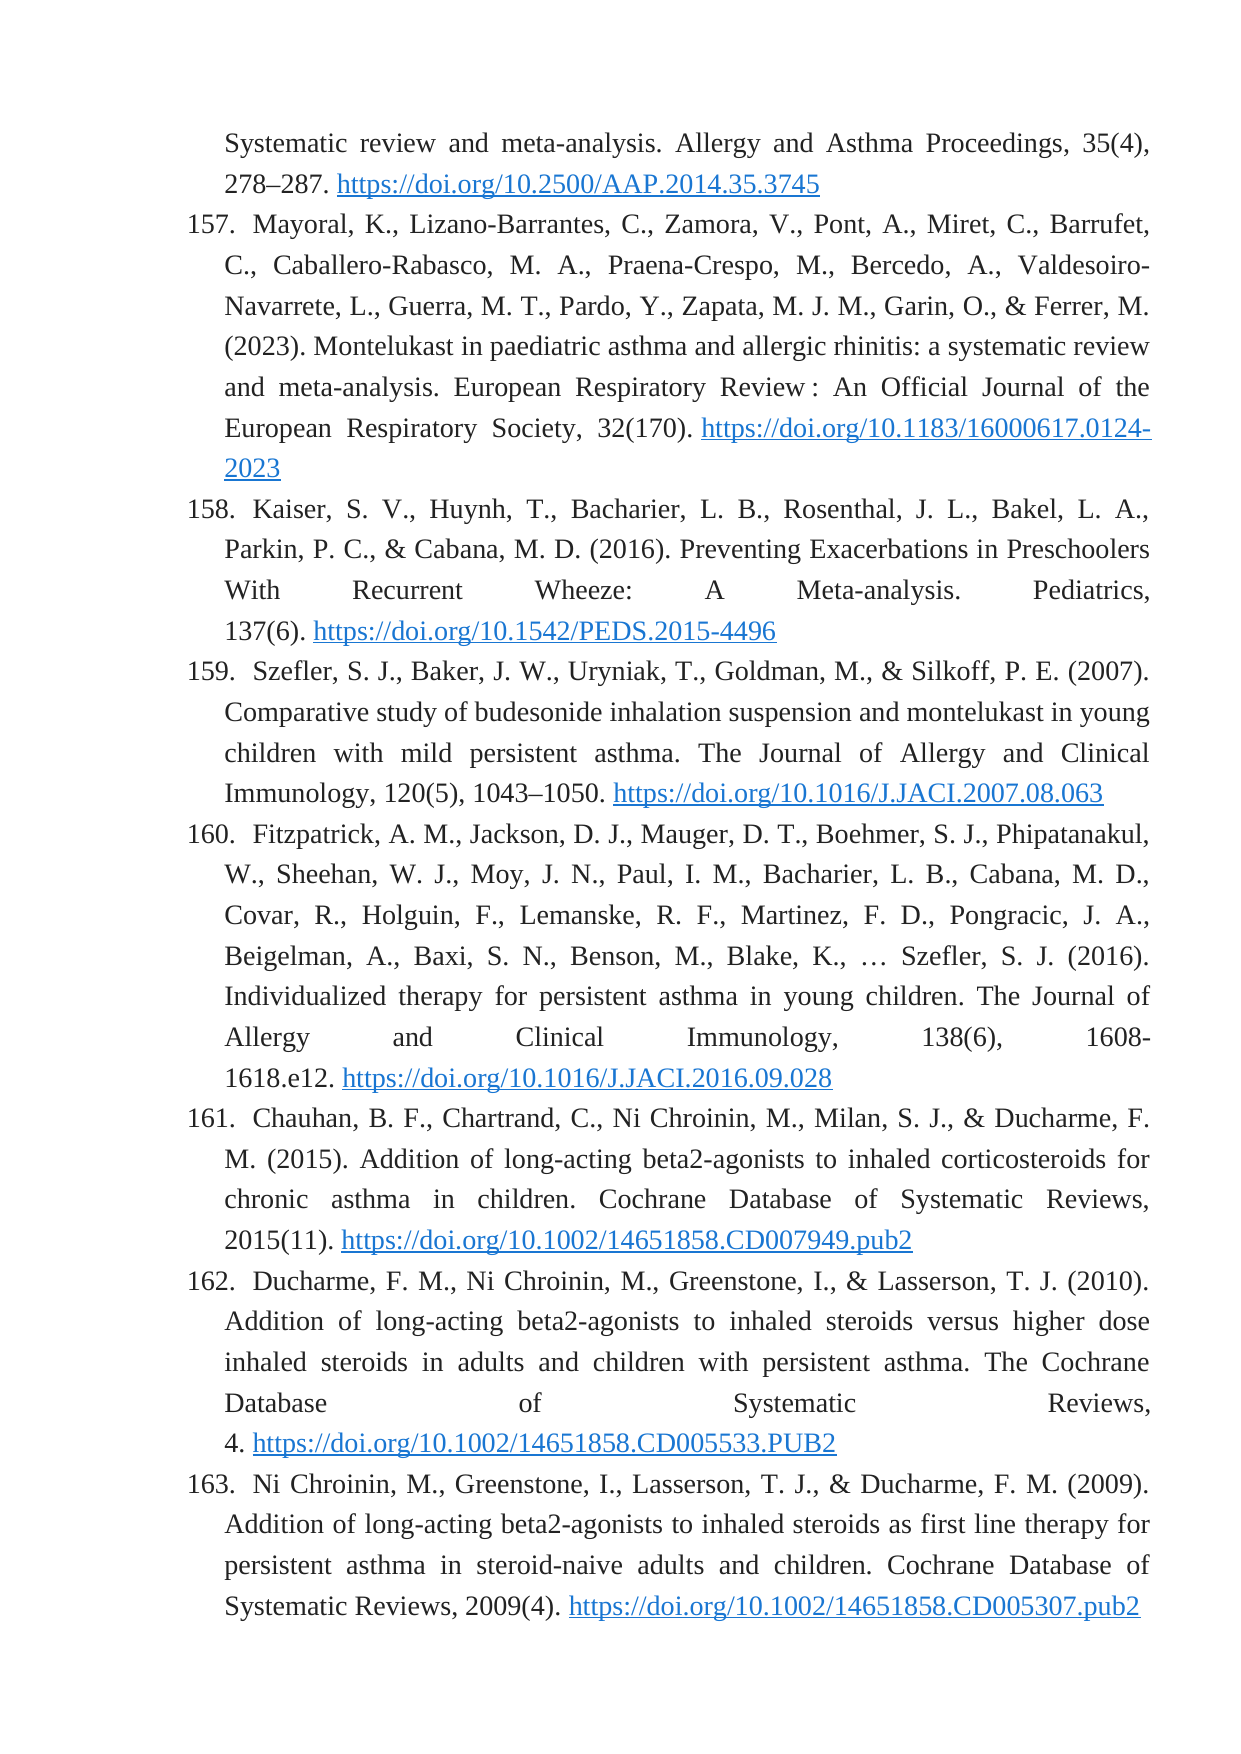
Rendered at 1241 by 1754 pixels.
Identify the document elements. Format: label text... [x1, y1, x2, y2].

list Szefler, S. J., Baker, J. W., Uryniak, T., Goldman, M., & Silkoff, P. E. (2007). Comparative study of budesonide inhalation suspension and montelukast in young children with mild persistent asthma. The Journal of Allergy and Clinical Immunology, 120(5), 1043–1050. https://doi.org/10.1016/J.JACI.2007.08.063 [187, 646, 1152, 809]
list Chauhan, B. F., Chartrand, C., Ni Chroinin, M., Milan, S. J., & Ducharme, F. M. (2015). Addition of long-acting beta2-agonists to inhaled corticosteroids for chronic asthma in children. Cochrane Database of Systematic Reviews, 2015(11). https://doi.org/10.1002/14651858.CD007949.pub2 [187, 1093, 1152, 1256]
list Ducharme, F. M., Ni Chroinin, M., Greenstone, I., & Lasserson, T. J. (2010). Addition of long-acting beta2-agonists to inhaled steroids versus higher dose inhaled steroids in adults and children with persistent asthma. The Cochrane Database of Systematic Reviews, 4. https://doi.org/10.1002/14651858.CD005533.PUB2 [187, 1256, 1152, 1459]
list Ni Chroinin, M., Greenstone, I., Lasserson, T. J., & Ducharme, F. M. (2009). Addition of long-acting beta2-agonists to inhaled steroids as first line therapy for persistent asthma in steroid-naive adults and children. Cochrane Database of Systematic Reviews, 2009(4). https://doi.org/10.1002/14651858.CD005307.pub2 [187, 1459, 1152, 1621]
list Fitzpatrick, A. M., Jackson, D. J., Mauger, D. T., Boehmer, S. J., Phipatanakul, W., Sheehan, W. J., Moy, J. N., Paul, I. M., Bacharier, L. B., Cabana, M. D., Covar, R., Holguin, F., Lemanske, R. F., Martinez, F. D., Pongracic, J. A., Beigelman, A., Baxi, S. N., Benson, M., Blake, K., … Szefler, S. J. (2016). Individualized therapy for persistent asthma in young children. The Journal of Allergy and Clinical Immunology, 138(6), 1608-1618.e12. https://doi.org/10.1016/J.JACI.2016.09.028 [187, 809, 1152, 1093]
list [187, 118, 1152, 199]
list Mayoral, K., Lizano-Barrantes, C., Zamora, V., Pont, A., Miret, C., Barrufet, C., Caballero-Rabasco, M. A., Praena-Crespo, M., Bercedo, A., Valdesoiro-Navarrete, L., Guerra, M. T., Pardo, Y., Zapata, M. J. M., Garin, O., & Ferrer, M. (2023). Montelukast in paediatric asthma and allergic rhinitis: a systematic review and meta-analysis. European Respiratory Review : An Official Journal of the European Respiratory Society, 32(170). https://doi.org/10.1183/16000617.0124-2023 [187, 199, 1152, 484]
list Kaiser, S. V., Huynh, T., Bacharier, L. B., Rosenthal, J. L., Bakel, L. A., Parkin, P. C., & Cabana, M. D. (2016). Preventing Exacerbations in Preschoolers With Recurrent Wheeze: A Meta-analysis. Pediatrics, 137(6). https://doi.org/10.1542/PEDS.2015-4496 [187, 484, 1152, 646]
